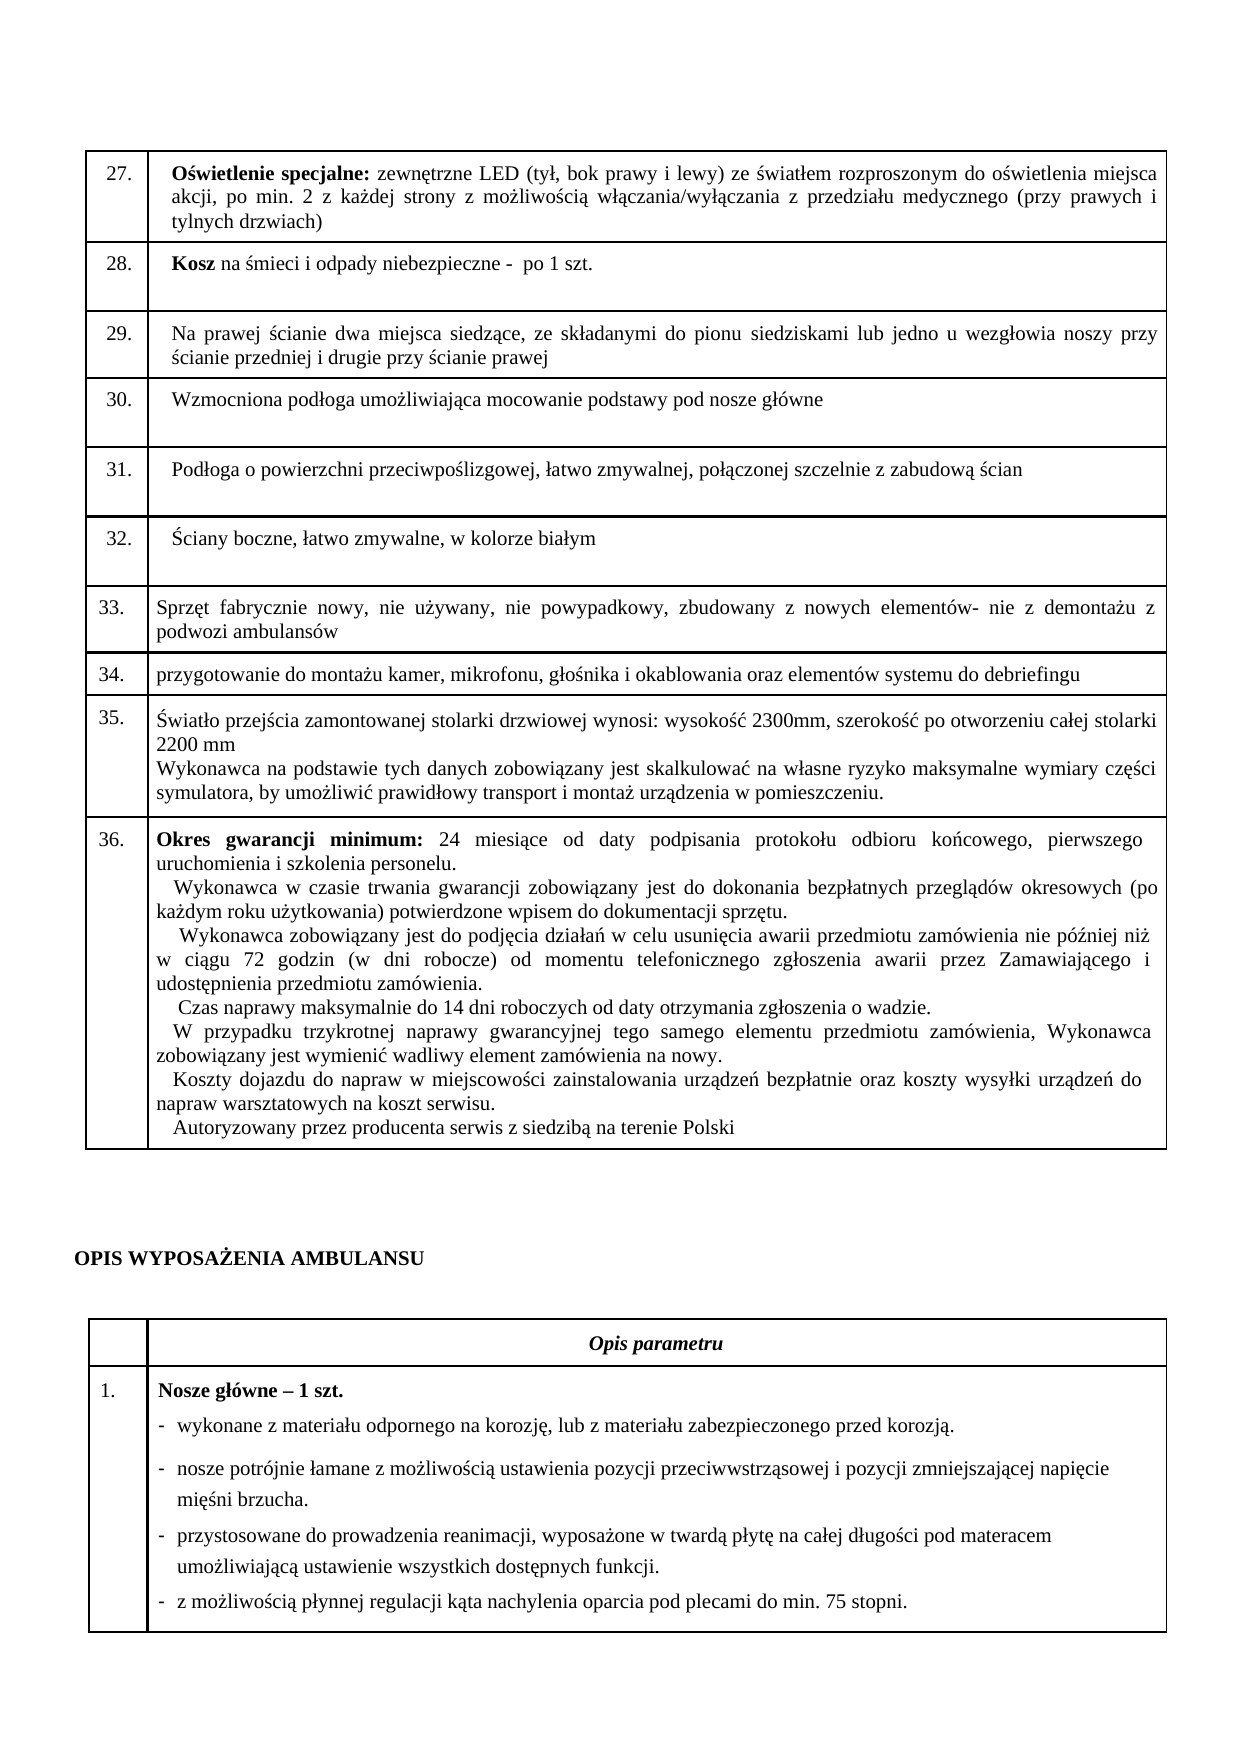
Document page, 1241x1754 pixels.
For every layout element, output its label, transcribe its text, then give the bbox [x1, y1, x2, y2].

table_cell [87, 818, 147, 1148]
table_cell Podłoga o powierzchni przeciwpoślizgowej, łatwo zmywalnej, połączonej szczelnie z zabudową ścian [149, 448, 1166, 515]
table_cell [87, 696, 147, 816]
table_cell Kosz na śmieci i odpady niebezpieczne - po 1 szt. [149, 243, 1166, 310]
table_cell [90, 1367, 146, 1631]
table_header [90, 1320, 146, 1365]
table_cell Sprzęt fabrycznie nowy, nie używany, nie powypadkowy, zbudowany z nowych elementów- nie z demontażu z podwozi ambulansów [149, 587, 1166, 651]
table_cell Ściany boczne, łatwo zmywalne, w kolorze białym [149, 518, 1166, 584]
table_cell [87, 654, 147, 694]
table_cell [87, 379, 147, 446]
table_cell [87, 587, 147, 651]
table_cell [149, 1367, 1166, 1631]
table_cell Wzmocniona podłoga umożliwiająca mocowanie podstawy pod nosze główne [149, 379, 1166, 446]
table_cell Okres gwarancji minimum: 24 miesiące od daty podpisania protokołu odbioru końcowego, pierwszego uruchomienia i szkolenia personelu. Wykonawca w czasie trwania gwarancji zobowiązany jest do dokonania bezpłatnych przeglądów okresowych (po każdym roku użytkowania) potwierdzone wpisem do dokumentacji sprzętu. Wykonawca zobowiązany jest do podjęcia działań w celu usunięcia awarii przedmiotu zamówienia nie później niż w ciągu 72 godzin (w dni robocze) od momentu telefonicznego zgłoszenia awarii przez Zamawiającego i udostępnienia przedmiotu zamówienia. Czas naprawy maksymalnie do 14 dni roboczych od daty otrzymania zgłoszenia o wadzie. W przypadku trzykrotnej naprawy gwarancyjnej tego samego elementu przedmiotu zamówienia, Wykonawca zobowiązany jest wymienić wadliwy element zamówienia na nowy. Koszty dojazdu do napraw w miejscowości zainstalowania urządzeń bezpłatnie oraz koszty wysyłki urządzeń do napraw warsztatowych na koszt serwisu. Autoryzowany przez producenta serwis z siedzibą na terenie Polski [149, 818, 1166, 1148]
table_header Opis parametru [149, 1320, 1166, 1365]
table_cell przygotowanie do montażu kamer, mikrofonu, głośnika i okablowania oraz elementów systemu do debriefingu [149, 654, 1166, 694]
table_cell [87, 518, 147, 584]
table_cell Oświetlenie specjalne: zewnętrzne LED (tył, bok prawy i lewy) ze światłem rozproszonym do oświetlenia miejsca akcji, po min. 2 z każdej strony z możliwością włączania/wyłączania z przedziału medycznego (przy prawych i tylnych drzwiach) [149, 152, 1166, 241]
table_cell [87, 152, 147, 241]
table_cell [87, 243, 147, 310]
table_cell Światło przejścia zamontowanej stolarki drzwiowej wynosi: wysokość 2300mm, szerokość po otworzeniu całej stolarki 2200 mm Wykonawca na podstawie tych danych zobowiązany jest skalkulować na własne ryzyko maksymalne wymiary części symulatora, by umożliwić prawidłowy transport i montaż urządzenia w pomieszczeniu. [149, 696, 1166, 816]
text OPIS WYPOSAŻENIA AMBULANSU [74, 1246, 1151, 1270]
table_cell [87, 312, 147, 377]
table_cell Na prawej ścianie dwa miejsca siedzące, ze składanymi do pionu siedziskami lub jedno u wezgłowia noszy przy ścianie przedniej i drugie przy ścianie prawej [149, 312, 1166, 377]
table_cell [87, 448, 147, 515]
